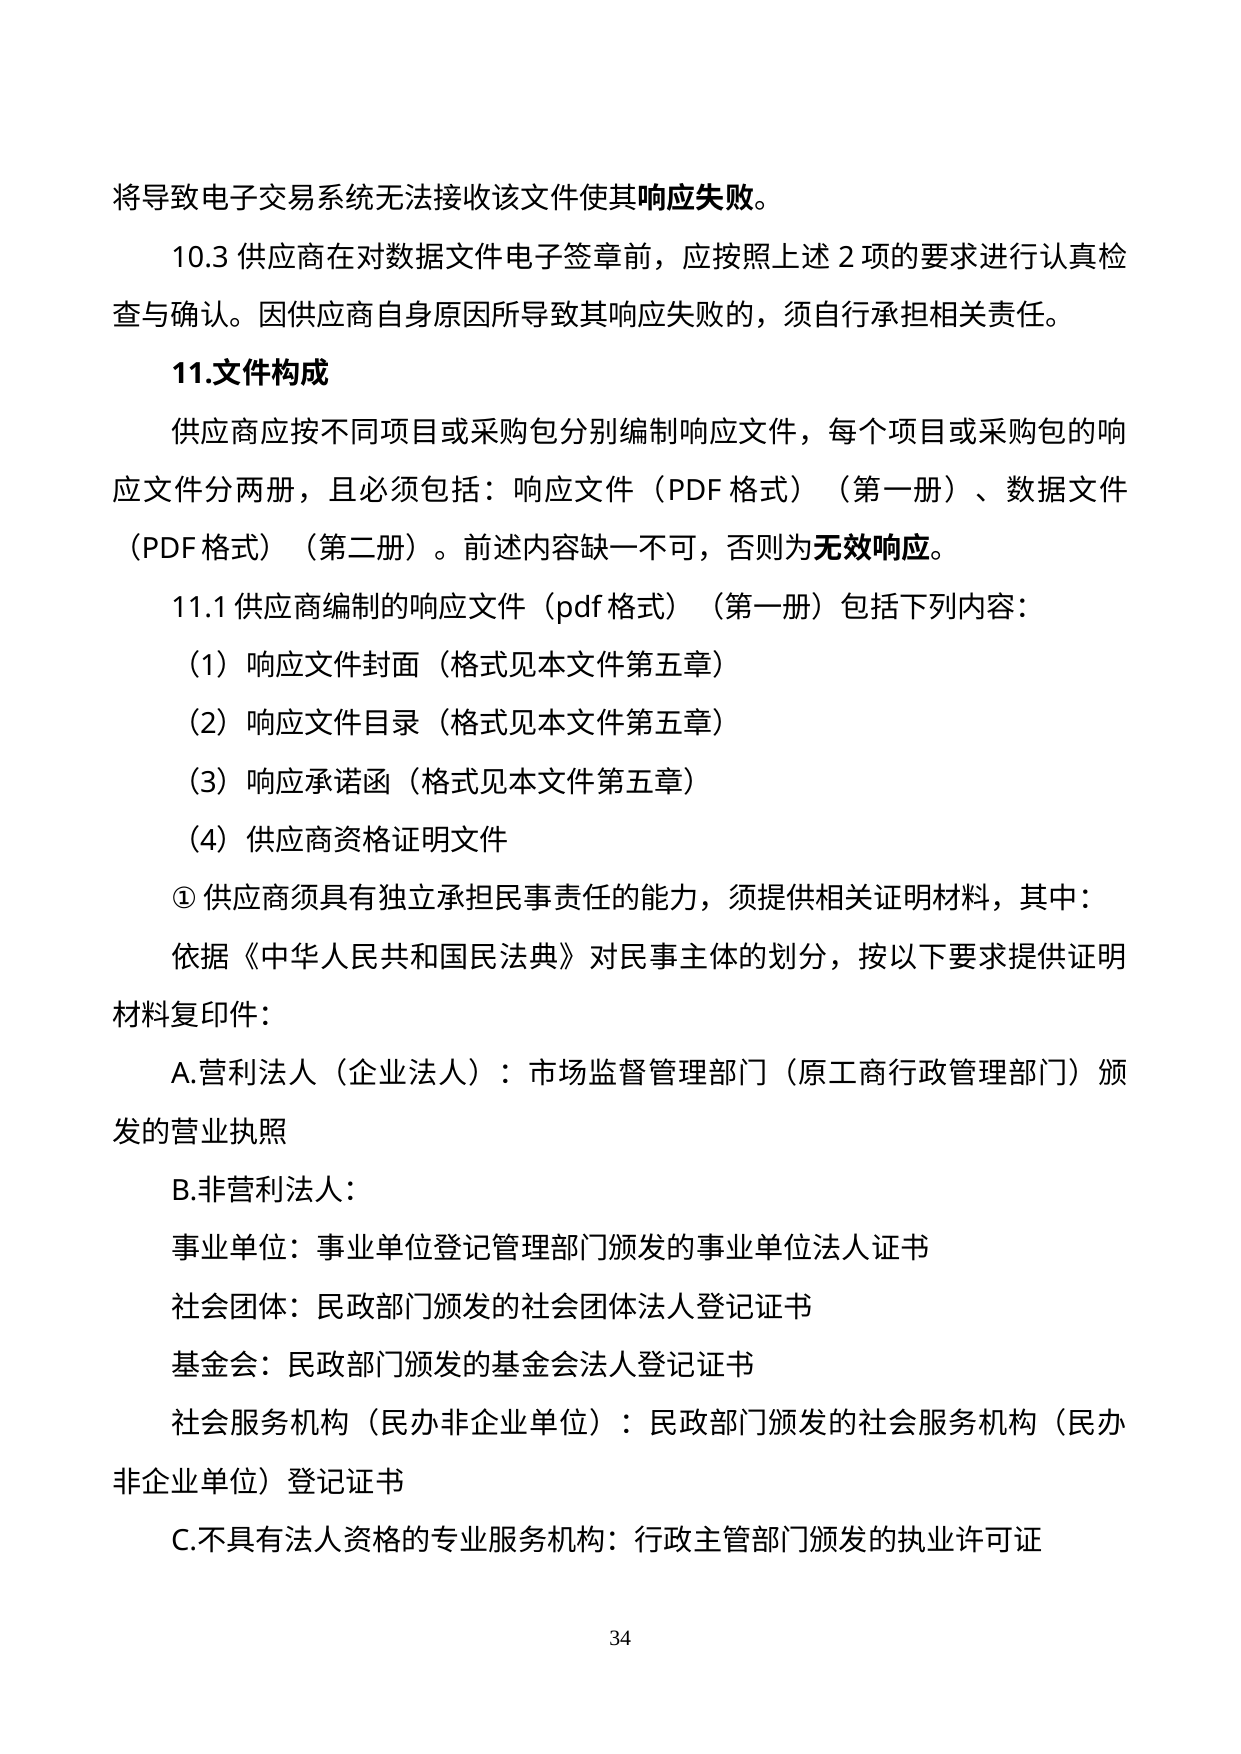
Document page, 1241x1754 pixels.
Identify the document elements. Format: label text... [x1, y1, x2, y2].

text 供应商应按不同项目或采购包分别编制响应文件，每个项目或采购包的响应文件分两册，且必须包括：响应文件（PDF格式）（第一册）、数据文件（PDF格式）（第二册）。前述内容缺一不可，否则为无效响应。 [112, 395, 1128, 570]
text 依据《中华人民共和国民法典》对民事主体的划分，按以下要求提供证明材料复印件： [112, 920, 1128, 1037]
text （4）供应商资格证明文件 [112, 804, 1128, 862]
text 事业单位：事业单位登记管理部门颁发的事业单位法人证书 [112, 1212, 1128, 1270]
text 社会团体：民政部门颁发的社会团体法人登记证书 [112, 1270, 1128, 1329]
text C.不具有法人资格的专业服务机构：行政主管部门颁发的执业许可证 [112, 1504, 1128, 1562]
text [112, 162, 1128, 220]
text （3）响应承诺函（格式见本文件第五章） [112, 745, 1128, 804]
text A.营利法人（企业法人）：市场监督管理部门（原工商行政管理部门）颁发的营业执照 [112, 1037, 1128, 1154]
text 11.文件构成 [112, 337, 1128, 395]
text 社会服务机构（民办非企业单位）：民政部门颁发的社会服务机构（民办非企业单位）登记证书 [112, 1387, 1128, 1504]
text （1）响应文件封面（格式见本文件第五章） [112, 629, 1128, 687]
text ①供应商须具有独立承担民事责任的能力，须提供相关证明材料，其中： [112, 862, 1128, 920]
text B.非营利法人： [112, 1154, 1128, 1212]
text 基金会：民政部门颁发的基金会法人登记证书 [112, 1329, 1128, 1387]
text 10.3 供应商在对数据文件电子签章前，应按照上述2项的要求进行认真检查与确认。因供应商自身原因所导致其响应失败的，须自行承担相关责任。 [112, 220, 1128, 337]
text 11.1供应商编制的响应文件（pdf格式）（第一册）包括下列内容： [112, 570, 1128, 629]
text （2）响应文件目录（格式见本文件第五章） [112, 687, 1128, 745]
